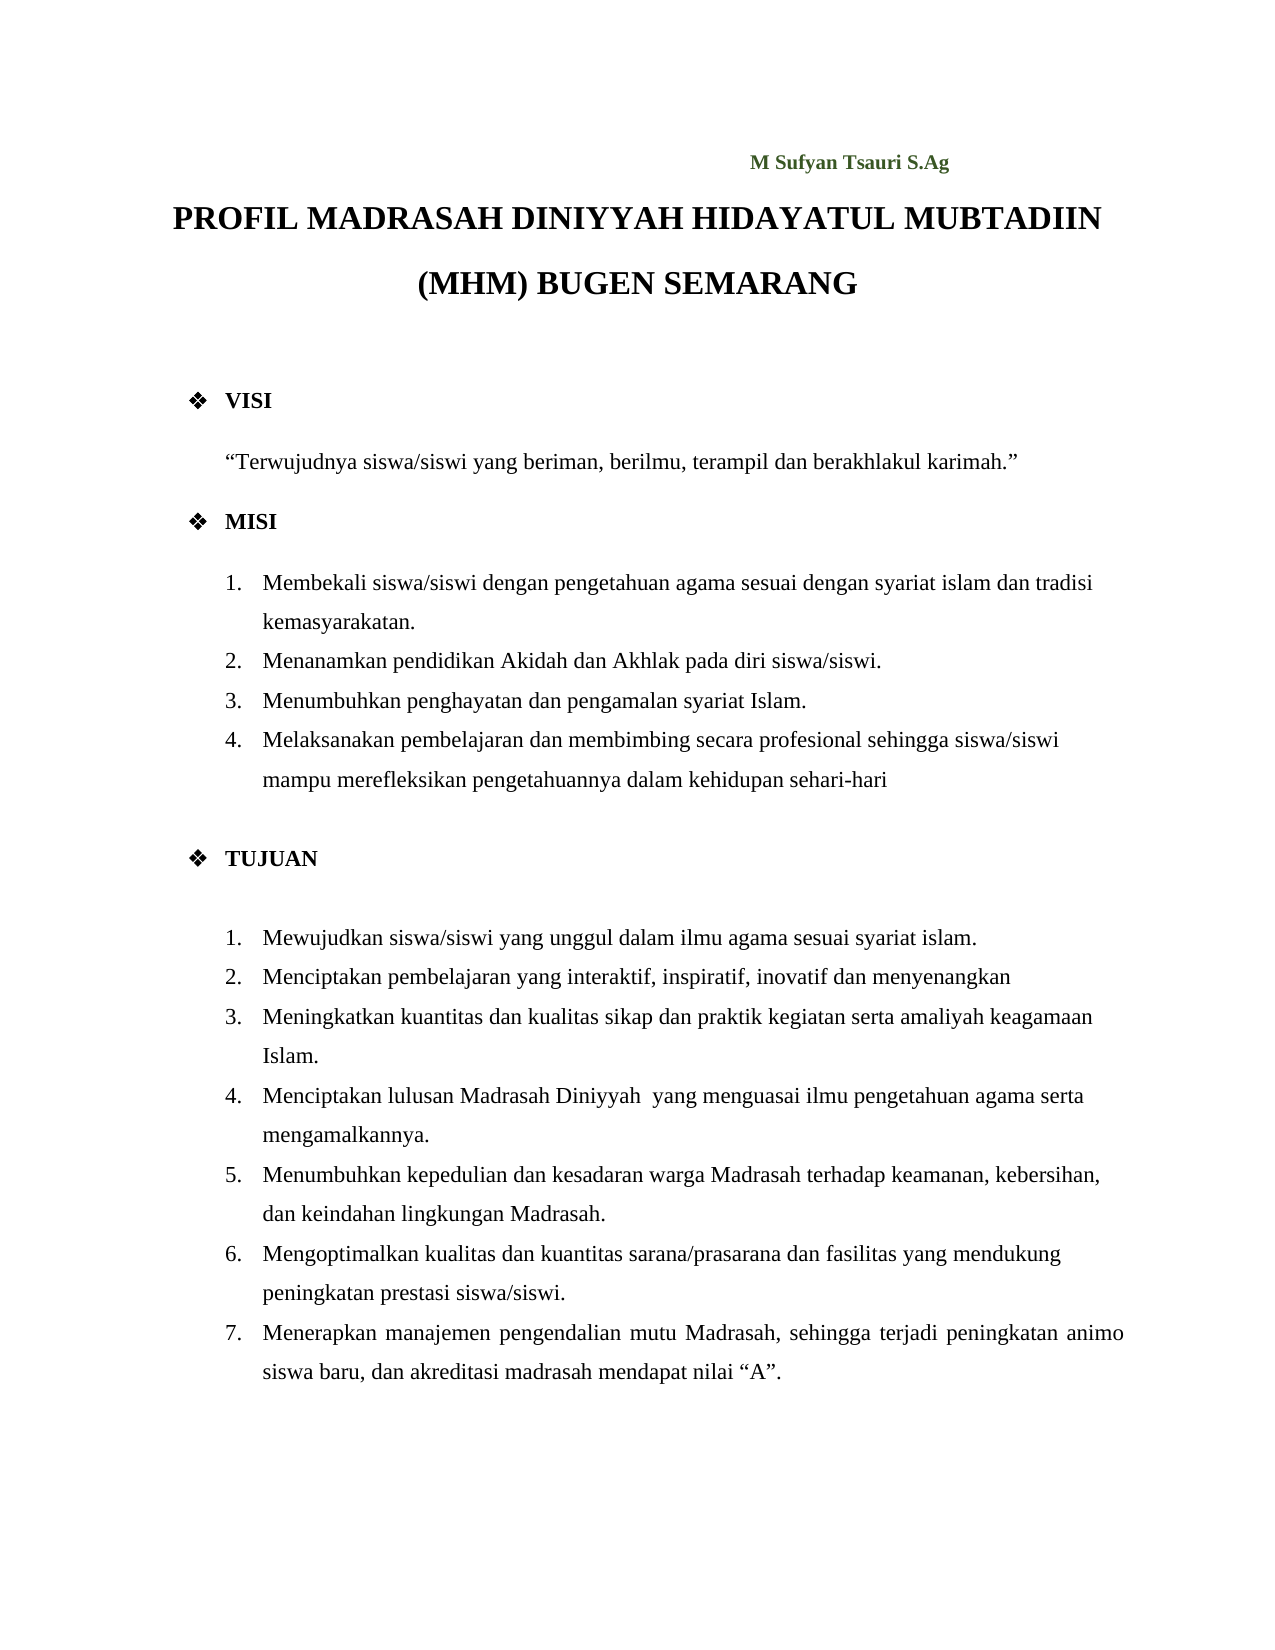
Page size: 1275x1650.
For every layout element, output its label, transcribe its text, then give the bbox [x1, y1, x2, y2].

list Menumbuhkan kepedulian dan kesadaran warga Madrasah terhadap keamanan, kebersihan, dan keindahan lingkungan Madrasah. [225, 1161, 1125, 1227]
list Melaksanakan pembelajaran dan membimbing secara profesional sehingga siswa/siswi mampu merefleksikan pengetahuannya dalam kehidupan sehari-hari [225, 726, 1125, 792]
list Menanamkan pendidikan Akidah dan Akhlak pada diri siswa/siswi. [225, 647, 1125, 674]
list MISI [187, 508, 1125, 534]
list Mewujudkan siswa/siswi yang unggul dalam ilmu agama sesuai syariat islam. [225, 924, 1125, 950]
list Meningkatkan kuantitas dan kualitas sikap dan praktik kegiatan serta amaliyah keagamaan Islam. [225, 1003, 1125, 1069]
text PROFIL MADRASAH DINIYYAH HIDAYATUL MUBTADIIN [150, 198, 1125, 236]
list Membekali siswa/siswi dengan pengetahuan agama sesuai dengan syariat islam dan tradisi kemasyarakatan. [225, 568, 1125, 634]
list Menciptakan pembelajaran yang interaktif, inspiratif, inovatif dan menyenangkan [225, 963, 1125, 990]
list VISI [187, 387, 1125, 414]
list Mengoptimalkan kualitas dan kuantitas sarana/prasarana dan fasilitas yang mendukung peningkatan prestasi siswa/siswi. [225, 1240, 1125, 1306]
text (MHM) BUGEN SEMARANG [150, 263, 1125, 301]
list Menerapkan manajemen pengendalian mutu Madrasah, sehingga terjadi peningkatan animo siswa baru, dan akreditasi madrasah mendapat nilai “A”. [225, 1319, 1125, 1384]
text M Sufyan Tsauri S.Ag [675, 150, 1125, 198]
list Menumbuhkan penghayatan dan pengamalan syariat Islam. [225, 687, 1125, 713]
list TUJUAN [187, 845, 1125, 871]
list “Terwujudnya siswa/siswi yang beriman, berilmu, terampil dan berakhlakul karimah.” [225, 448, 1125, 474]
list Menciptakan lulusan Madrasah Diniyyah yang menguasai ilmu pengetahuan agama serta mengamalkannya. [225, 1082, 1125, 1148]
